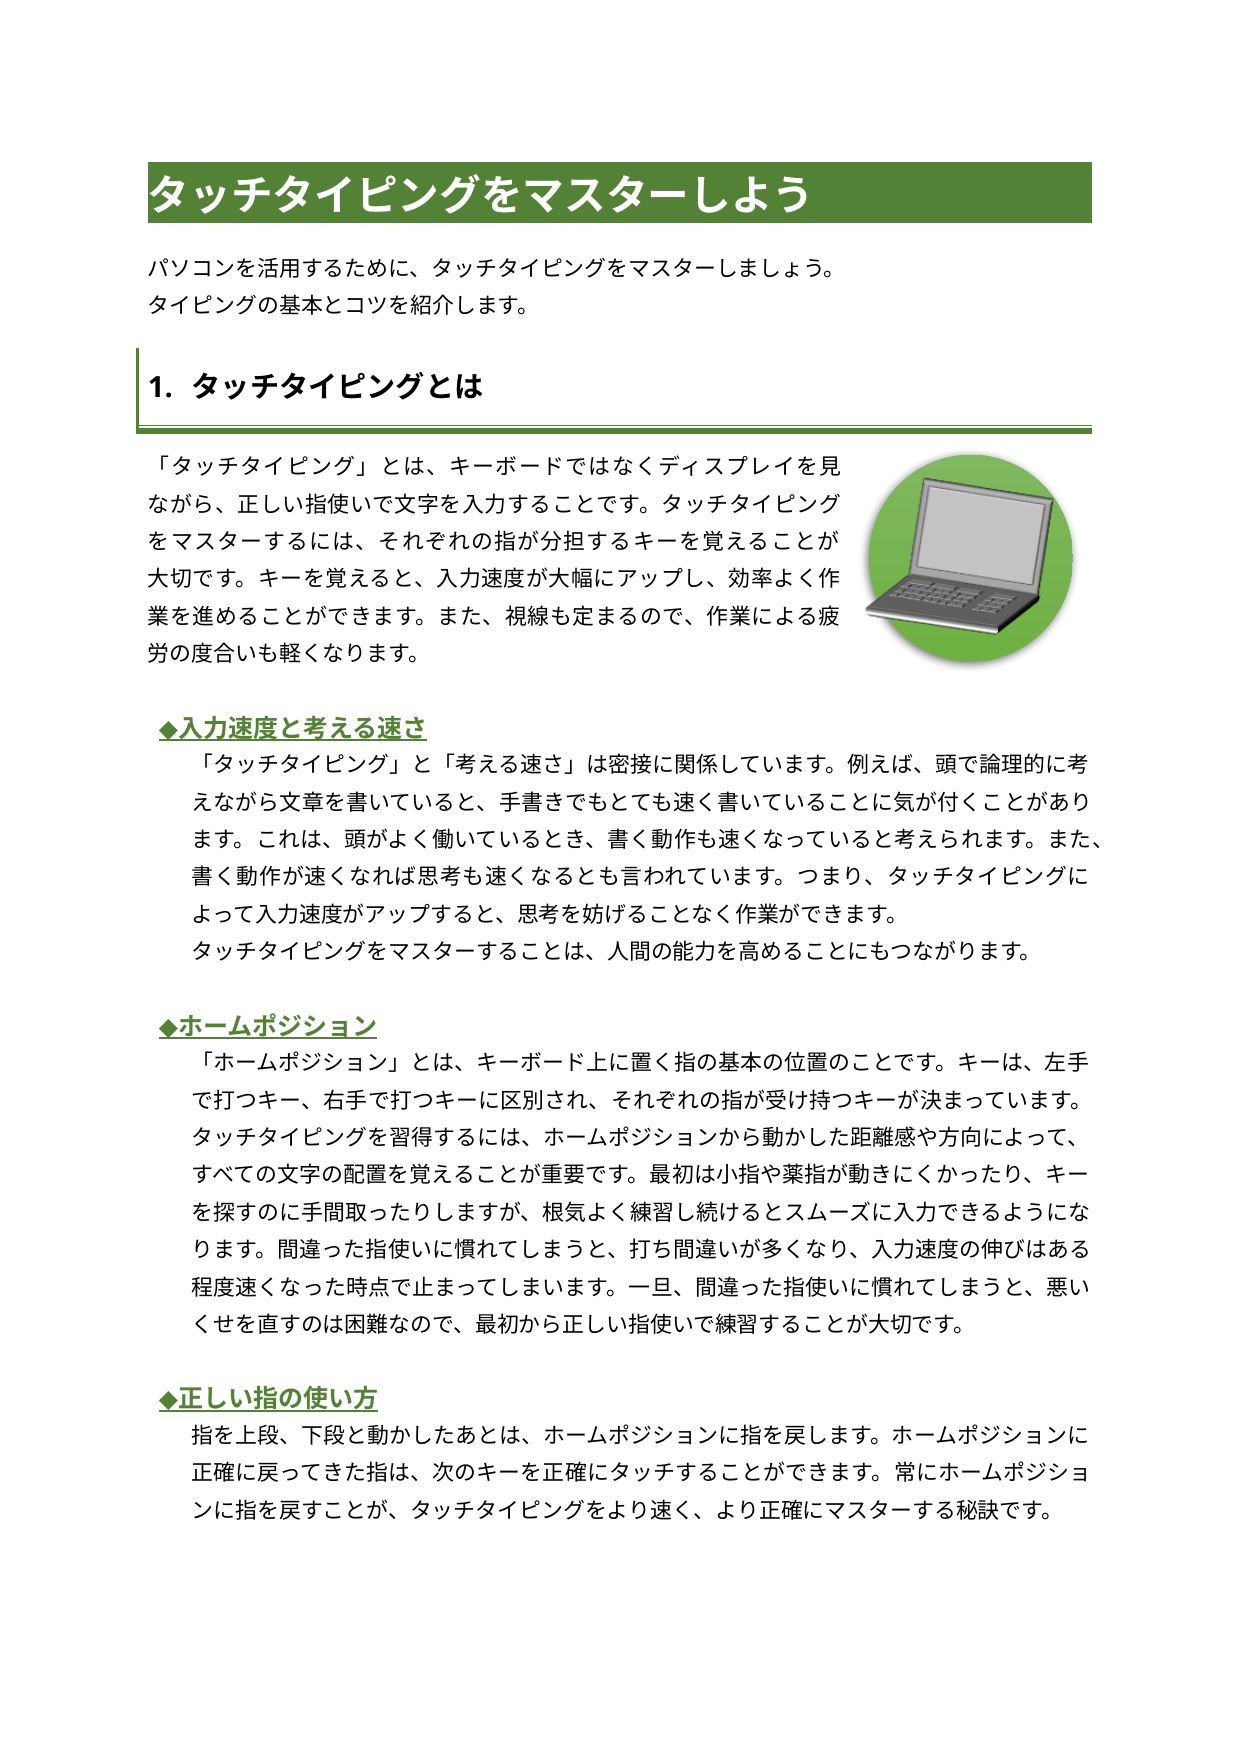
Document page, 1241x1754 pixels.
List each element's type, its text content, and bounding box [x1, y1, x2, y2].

text タイピングの基本とコツを紹介します。 [148, 285, 1092, 323]
subtitle ◆入力速度と考える速さ [159, 708, 1092, 744]
text 「タッチタイピング」と「考える速さ」は密接に関係しています。例えば、頭で論理的に考えながら文章を書いていると、手書きでもとても速く書いていることに気が付くことがあります。これは、頭がよく働いているとき、書く動作も速くなっていると考えられます。また、書く動作が速くなれば思考も速くなるとも言われています。つまり、タッチタイピングによって入力速度がアップすると、思考を妨げることなく作業ができます。 [191, 744, 1092, 931]
picture [864, 474, 1055, 638]
subtitle タッチタイピングをマスターしよう [148, 162, 1092, 223]
subtitle ◆正しい指の使い方 [159, 1379, 1092, 1415]
text 「タッチタイピング」とは、キーボードではなくディスプレイを見ながら、正しい指使いで文字を入力することです。タッチタイピングをマスターするには、それぞれの指が分担するキーを覚えることが大切です。キーを覚えると、入力速度が大幅にアップし、効率よく作業を進めることができます。また、視線も定まるので、作業による疲労の度合いも軽くなります。 [148, 446, 1092, 671]
subtitle ◆ホームポジション [159, 1006, 1092, 1042]
subtitle タッチタイピングとは [139, 348, 1092, 425]
text 指を上段、下段と動かしたあとは、ホームポジションに指を戻します。ホームポジションに正確に戻ってきた指は、次のキーを正確にタッチすることができます。常にホームポジションに指を戻すことが、タッチタイピングをより速く、より正確にマスターする秘訣です。 [191, 1415, 1092, 1527]
text パソコンを活用するために、タッチタイピングをマスターしましょう。 [148, 248, 1092, 285]
text 「ホームポジション」とは、キーボード上に置く指の基本の位置のことです。キーは、左手で打つキー、右手で打つキーに区別され、それぞれの指が受け持つキーが決まっています。タッチタイピングを習得するには、ホームポジションから動かした距離感や方向によって、すべての文字の配置を覚えることが重要です。最初は小指や薬指が動きにくかったり、キーを探すのに手間取ったりしますが、根気よく練習し続けるとスムーズに入力できるようになります。間違った指使いに慣れてしまうと、打ち間違いが多くなり、入力速度の伸びはある程度速くなった時点で止まってしまいます。一旦、間違った指使いに慣れてしまうと、悪いくせを直すのは困難なので、最初から正しい指使いで練習することが大切です。 [191, 1042, 1092, 1342]
text タッチタイピングをマスターすることは、人間の能力を高めることにもつながります。 [191, 931, 1092, 969]
